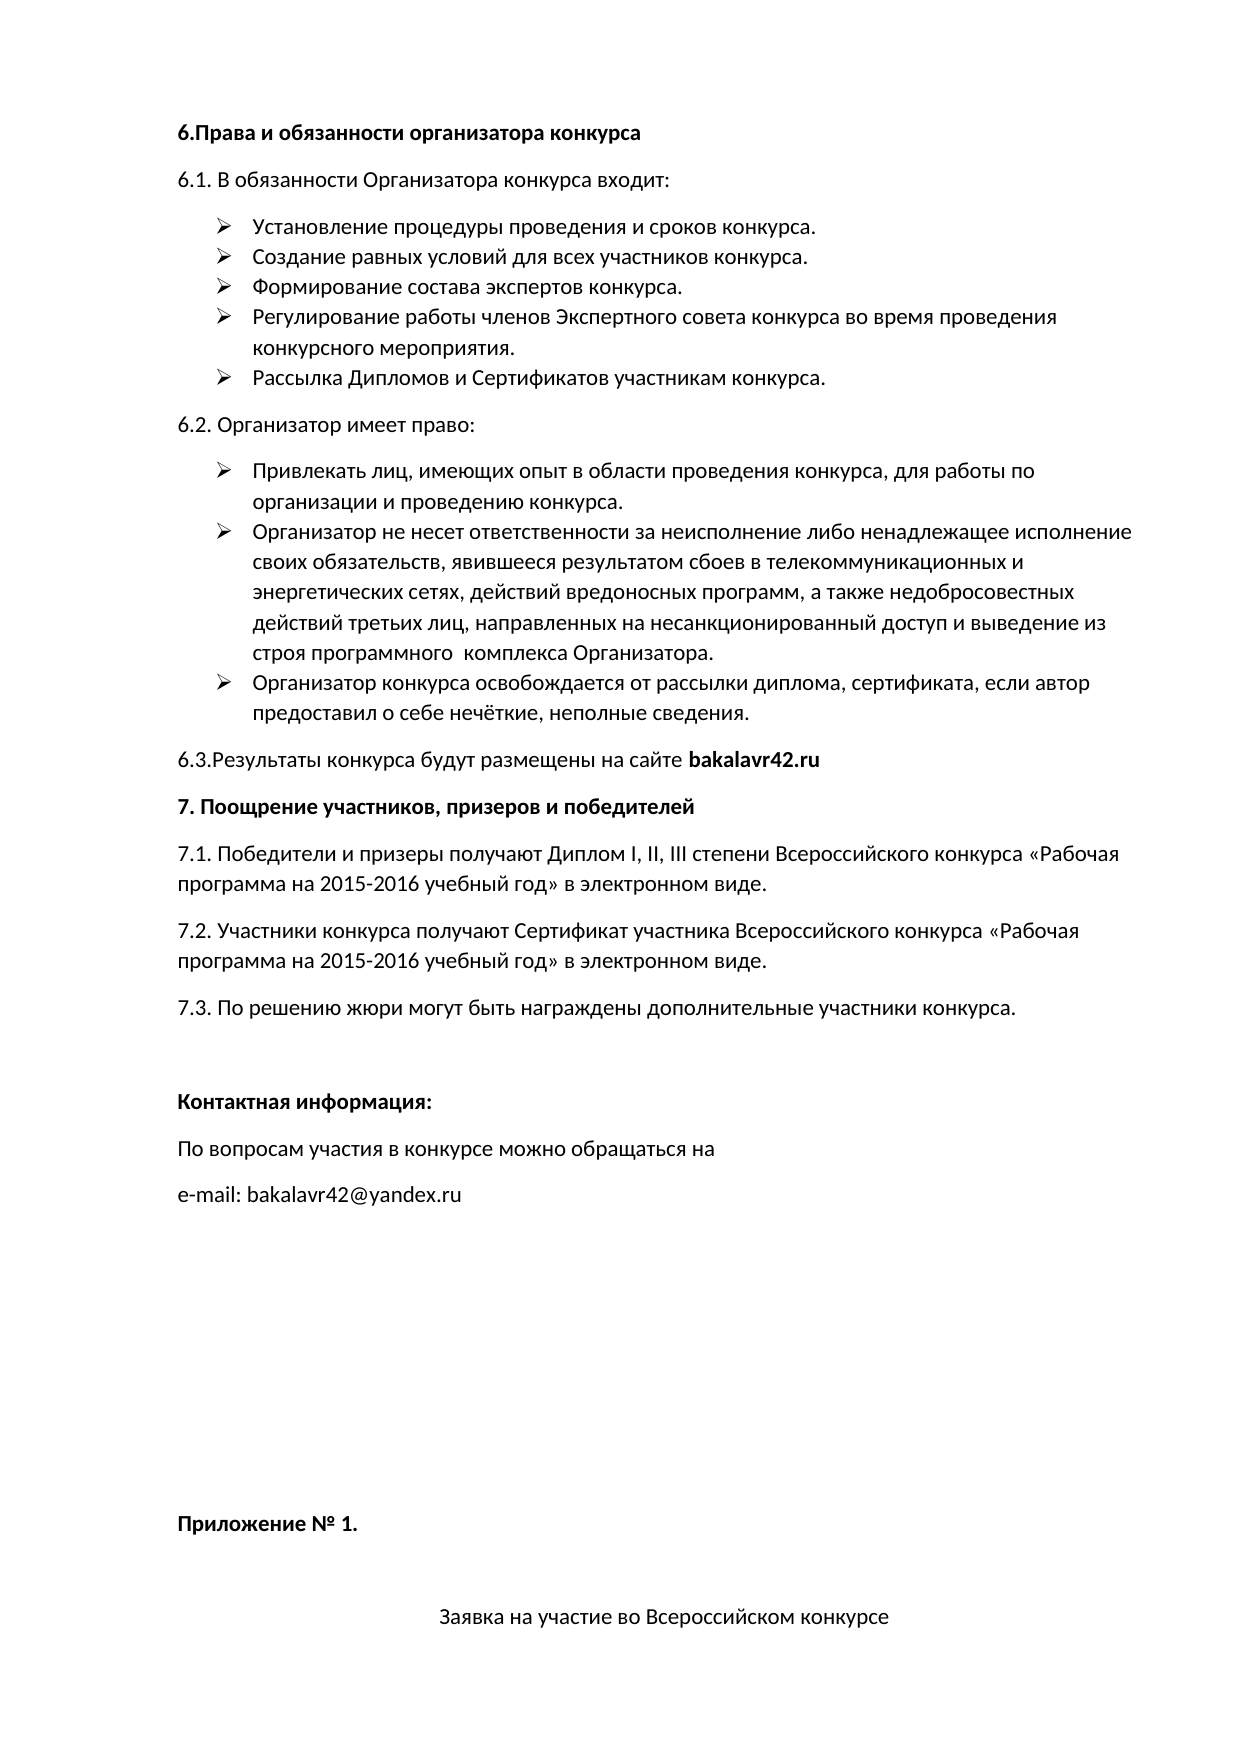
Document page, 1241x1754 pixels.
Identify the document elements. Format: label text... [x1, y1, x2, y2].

text Приложение № 1. [177, 1509, 1152, 1537]
list Формирование состава экспертов конкурса. [215, 272, 1152, 300]
text e-mail: bakalavr42@yandex.ru [177, 1181, 1152, 1209]
list Регулирование работы членов Экспертного совета конкурса во время проведения конкурсного мероприятия. [215, 302, 1152, 361]
text 7.2. Участники конкурса получают Сертификат участника Всероссийского конкурса «Рабочая программа на 2015-2016 учебный год» в электронном виде. [177, 916, 1152, 974]
text 7.1. Победители и призеры получают Диплом Ι, ΙΙ, ΙΙΙ степени Всероссийского конкурса «Рабочая программа на 2015-2016 учебный год» в электронном виде. [177, 839, 1152, 897]
list Организатор конкурса освобождается от рассылки диплома, сертификата, если автор предоставил о себе нечёткие, неполные сведения. [215, 668, 1152, 726]
text 7.3. По решению жюри могут быть награждены дополнительные участники конкурса. [177, 993, 1152, 1021]
list Установление процедуры проведения и сроков конкурса. [215, 212, 1152, 240]
list Рассылка Дипломов и Сертификатов участникам конкурса. [215, 363, 1152, 391]
text 6.Права и обязанности организатора конкурса [177, 118, 1152, 146]
text Контактная информация: [177, 1087, 1152, 1115]
list Привлекать лиц, имеющих опыт в области проведения конкурса, для работы по организации и проведению конкурса. [215, 457, 1152, 515]
list Создание равных условий для всех участников конкурса. [215, 242, 1152, 270]
text Заявка на участие во Всероссийском конкурсе [177, 1602, 1152, 1631]
text 6.1. В обязанности Организатора конкурса входит: [177, 165, 1152, 193]
text 7. Поощрение участников, призеров и победителей [177, 792, 1152, 820]
text 6.3.Результаты конкурса будут размещены на сайте bakalavr42.ru [177, 745, 1152, 773]
list Организатор не несет ответственности за неисполнение либо ненадлежащее исполнение своих обязательств, явившееся результатом сбоев в телекоммуникационных и энергетических сетях, действий вредоносных программ, а также недобросовестных действий третьих лиц, направленных на несанкционированный доступ и выведение из строя программного комплекса Организатора. [215, 517, 1152, 666]
text По вопросам участия в конкурсе можно обращаться на [177, 1134, 1152, 1162]
text 6.2. Организатор имеет право: [177, 410, 1152, 438]
